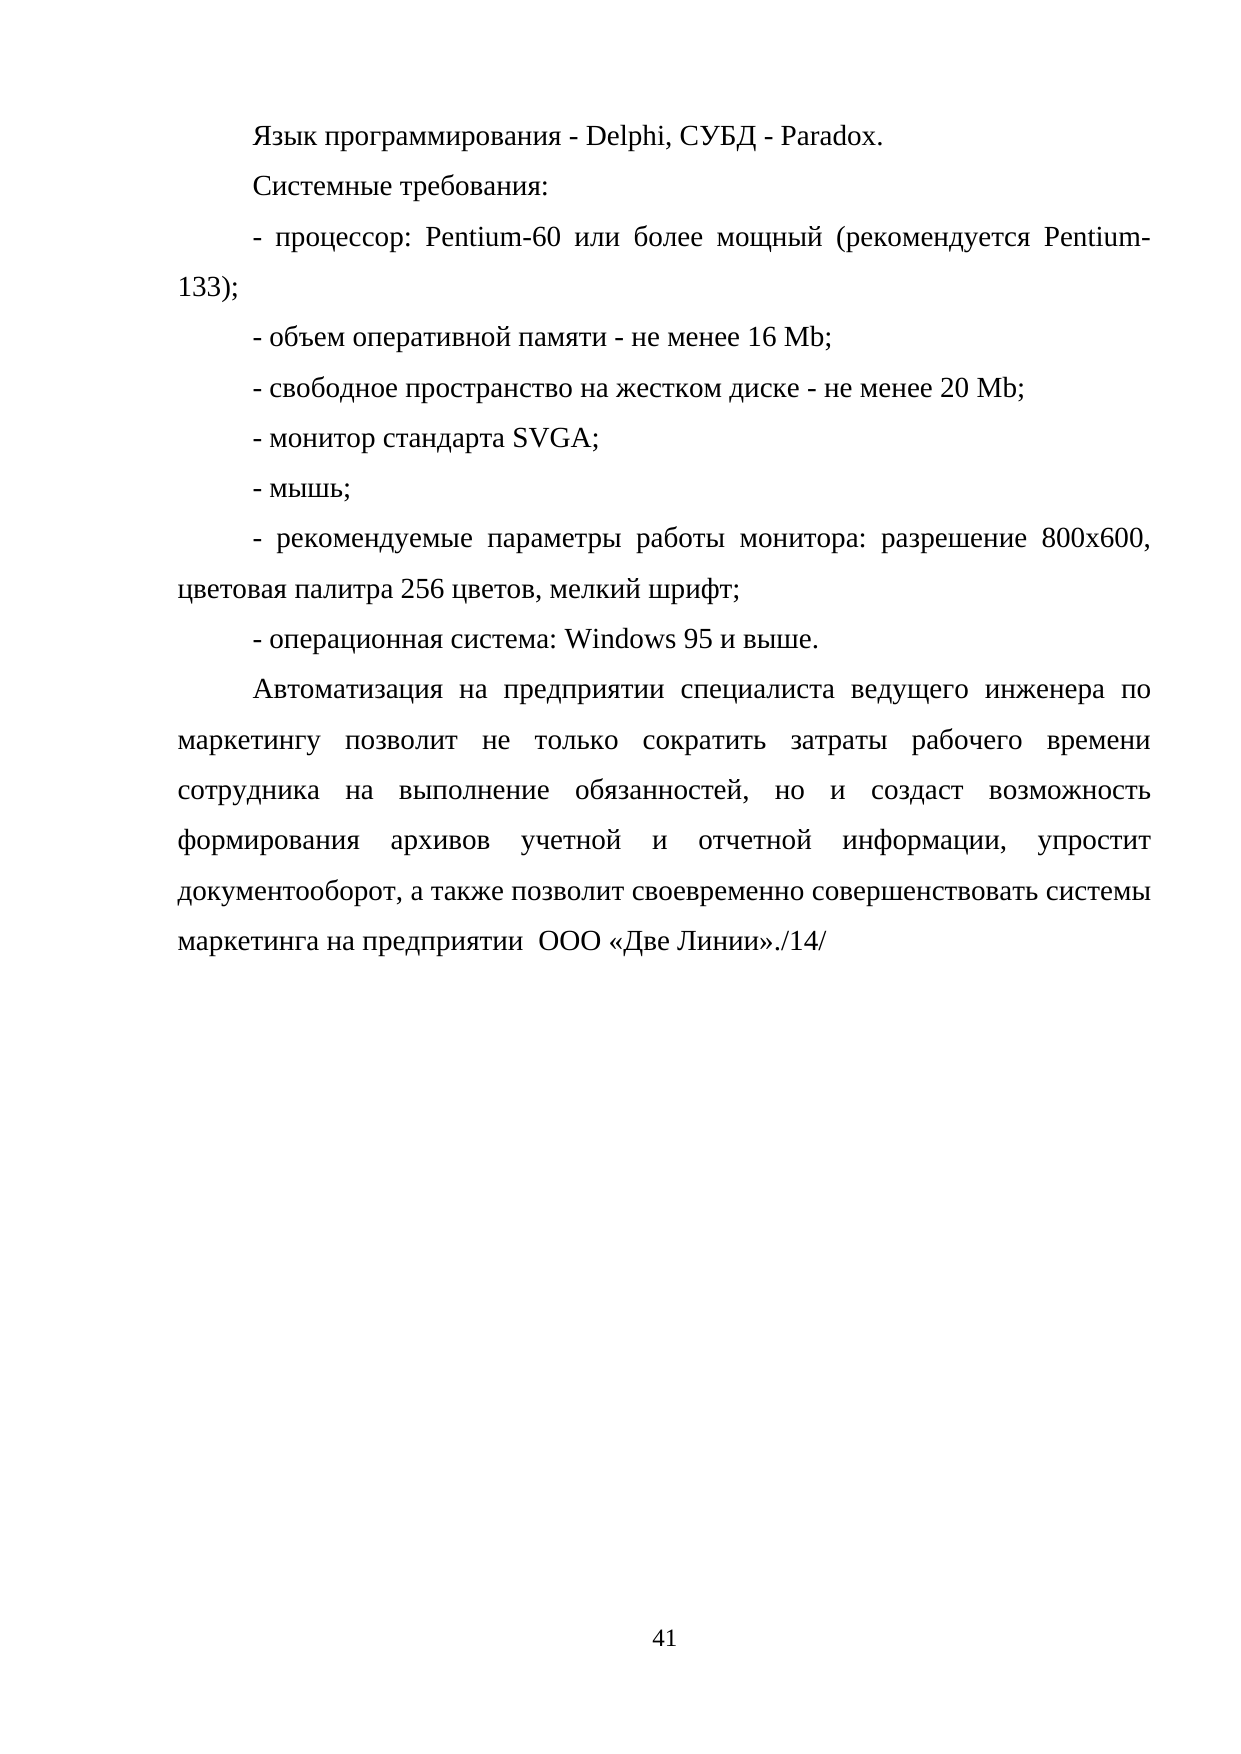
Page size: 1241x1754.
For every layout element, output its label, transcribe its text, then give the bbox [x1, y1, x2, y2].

text - процессор: Pentium-60 или более мощный (рекомендуется Pentium-133); [177, 219, 1152, 303]
text - объем оперативной памяти - не менее 16 Mb; [177, 319, 1152, 353]
text Язык программирования - Delphi, СУБД - Paradox. [177, 118, 1152, 152]
text - рекомендуемые параметры работы монитора: разрешение 800х600, цветовая палитра 256 цветов, мелкий шрифт; [177, 521, 1152, 604]
text - мышь; [177, 470, 1152, 504]
text Автоматизация на предприятии специалиста ведущего инженера по маркетингу позволит не только сократить затраты рабочего времени сотрудника на выполнение обязанностей, но и создаст возможность формирования архивов учетной и отчетной информации, упростит документооборот, а также позволит своевременно совершенствовать системы маркетинга на предприятии ООО «Две Линии»./14/ [177, 672, 1152, 957]
text Системные требования: [177, 168, 1152, 202]
text - свободное пространство на жестком диске - не менее 20 Mb; [177, 370, 1152, 403]
text - монитор стандарта SVGA; [177, 420, 1152, 453]
text - операционная система: Windows 95 и выше. [177, 621, 1152, 655]
